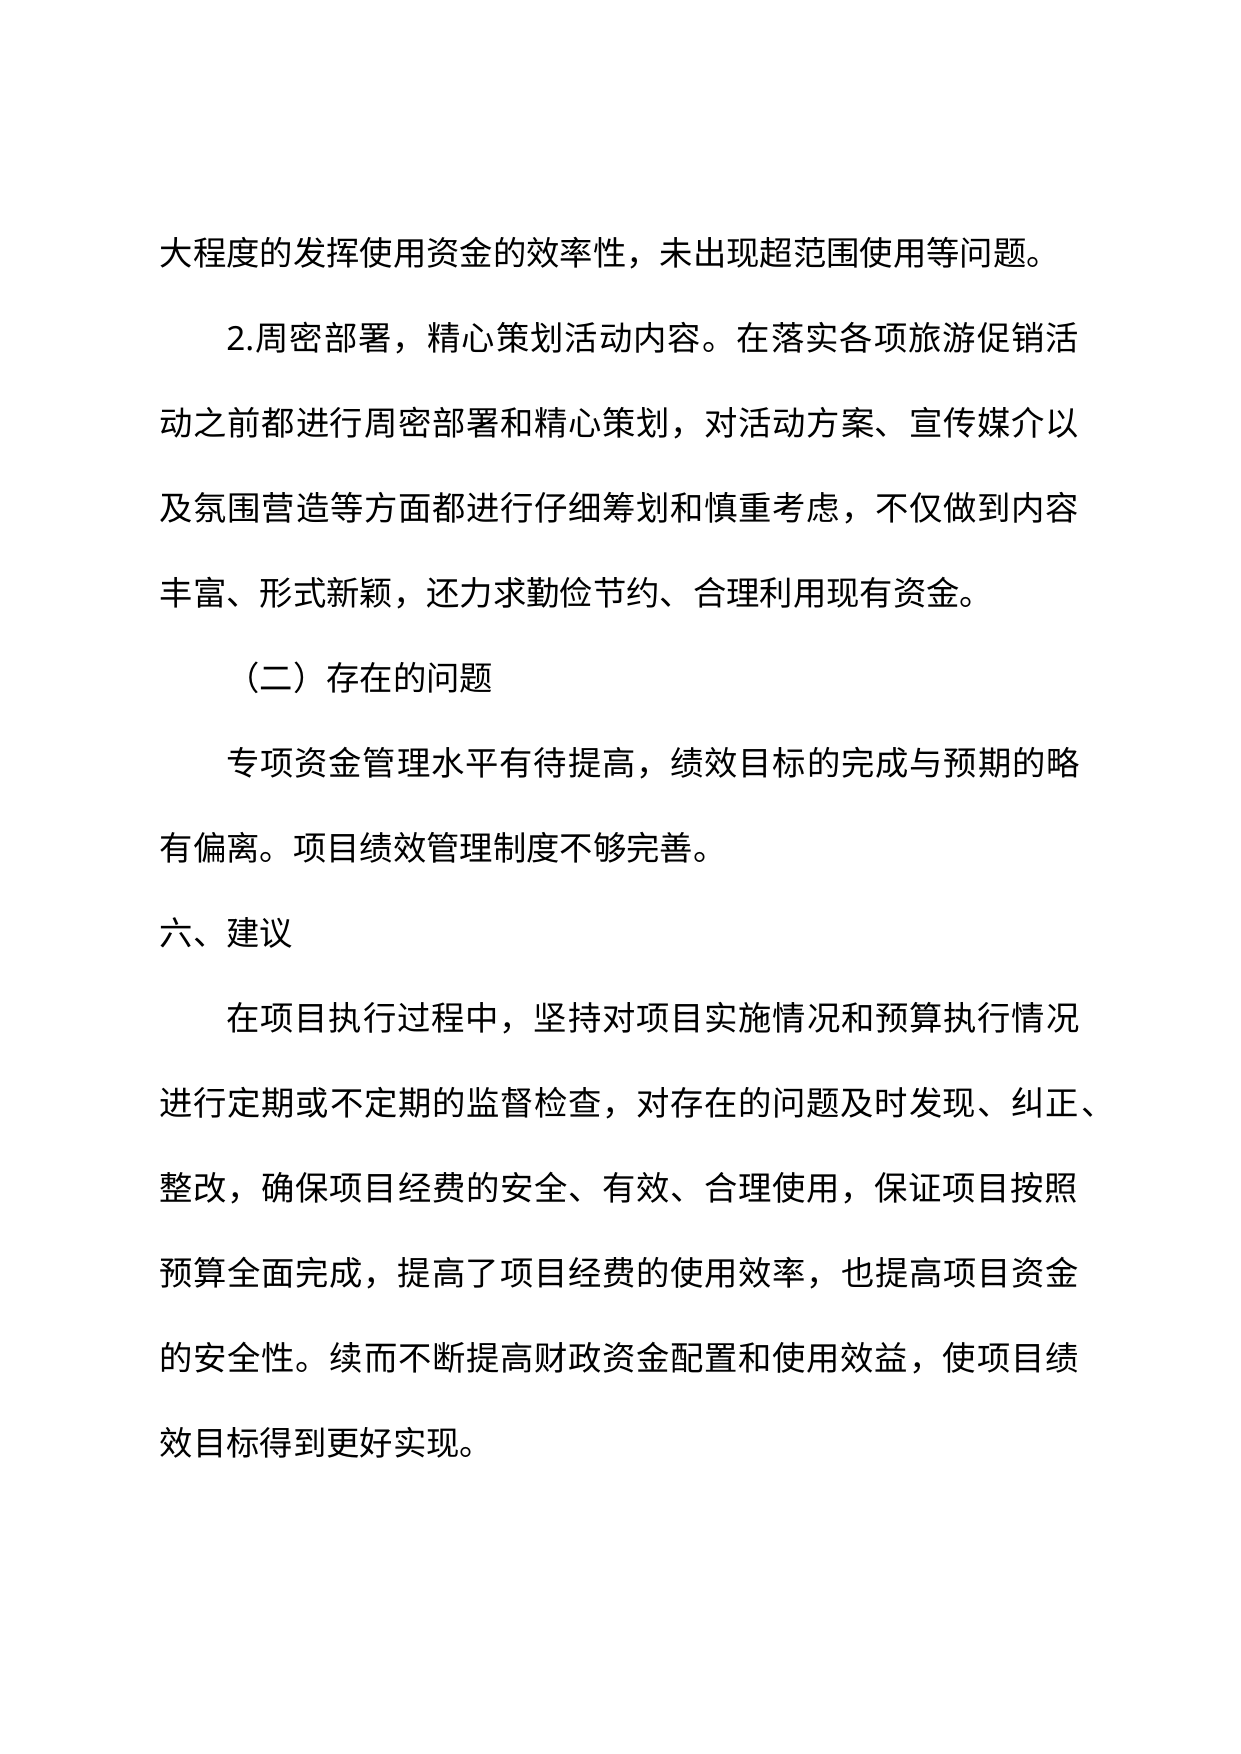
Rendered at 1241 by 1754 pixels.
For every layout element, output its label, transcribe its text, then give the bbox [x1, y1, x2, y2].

text 六、建议 [159, 889, 1081, 974]
text 专项资金管理水平有待提高，绩效目标的完成与预期的略有偏离。项目绩效管理制度不够完善。 [159, 719, 1081, 889]
text 在项目执行过程中，坚持对项目实施情况和预算执行情况进行定期或不定期的监督检查，对存在的问题及时发现、纠正、整改，确保项目经费的安全、有效、合理使用，保证项目按照预算全面完成，提高了项目经费的使用效率，也提高项目资金的安全性。续而不断提高财政资金配置和使用效益，使项目绩效目标得到更好实现。 [159, 974, 1081, 1484]
text 2.周密部署，精心策划活动内容。在落实各项旅游促销活动之前都进行周密部署和精心策划，对活动方案、宣传媒介以及氛围营造等方面都进行仔细筹划和慎重考虑，不仅做到内容丰富、形式新颖，还力求勤俭节约、合理利用现有资金。 [159, 294, 1081, 634]
text （二）存在的问题 [159, 634, 1081, 719]
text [159, 209, 1081, 294]
